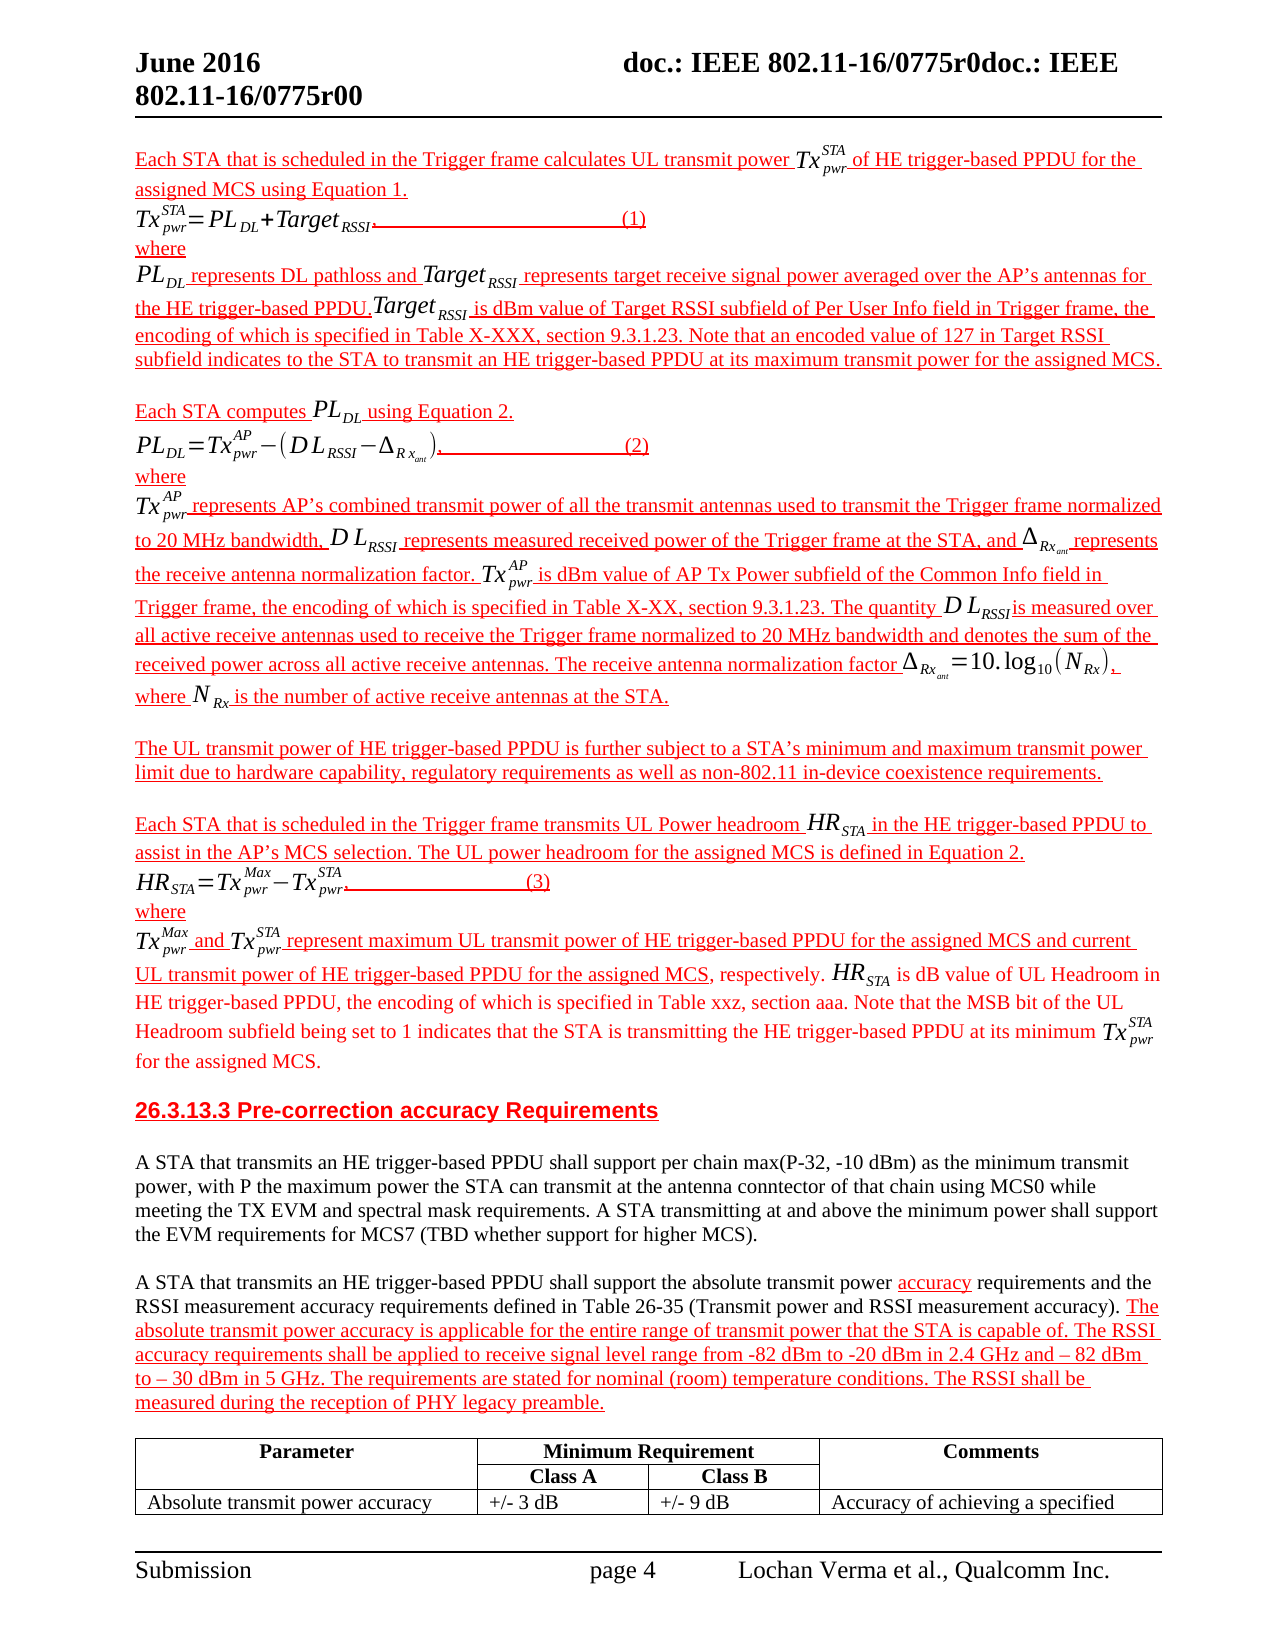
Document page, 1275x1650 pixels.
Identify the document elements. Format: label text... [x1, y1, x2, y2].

text Each STA computes using Equation 2. [135, 395, 1162, 427]
text The UL transmit power of HE trigger-based PPDU is further subject to a STA’s minimum and maximum transmit power limit due to hardware capability, regulatory requirements as well as non-802.11 in-device coexistence requirements. [135, 736, 1162, 784]
table_header Minimum Requirement [478, 1439, 819, 1463]
table_cell +/- 9 dB [649, 1490, 819, 1514]
text A STA that transmits an HE trigger-based PPDU shall support per chain max(P-32, -10 dBm) as the minimum transmit power, with P the maximum power the STA can transmit at the antenna conntector of that chain using MCS0 while meeting the TX EVM and spectral mask requirements. A STA transmitting at and above the minimum power shall support the EVM requirements for MCS7 (TBD whether support for higher MCS). [135, 1149, 1162, 1246]
text , (1) [135, 201, 1162, 236]
text and represent maximum UL transmit power of HE trigger-based PPDU for the assigned MCS and current UL transmit power of HE trigger-based PPDU for the assigned MCS, respectively. is dB value of UL Headroom in HE trigger-based PPDU, the encoding of which is specified in Table xxz, section aaa. Note that the MSB bit of the UL Headroom subfield being set to 1 indicates that the STA is transmitting the HE trigger-based PPDU at its minimum for the assigned MCS. [135, 923, 1162, 1073]
text where [135, 236, 1162, 260]
table_cell Class B [649, 1465, 819, 1488]
text where [135, 464, 1162, 488]
table_header Comments [820, 1439, 1162, 1488]
text Each STA that is scheduled in the Trigger frame calculates UL transmit power of HE trigger-based PPDU for the assigned MCS using Equation 1. [135, 142, 1162, 201]
text , (3) [135, 864, 1162, 899]
table_header Parameter [136, 1439, 477, 1488]
text A STA that transmits an HE trigger-based PPDU shall support the absolute transmit power accuracy requirements and the RSSI measurement accuracy requirements defined in Table 26-35 (Transmit power and RSSI measurement accuracy). The absolute transmit power accuracy is applicable for the entire range of transmit power that the STA is capable of. The RSSI accuracy requirements shall be applied to receive signal level range from -82 dBm to -20 dBm in 2.4 GHz and – 82 dBm to – 30 dBm in 5 GHz. The requirements are stated for nominal (room) temperature conditions. The RSSI shall be measured during the reception of PHY legacy preamble. [135, 1270, 1162, 1414]
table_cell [136, 1490, 477, 1514]
text represents AP’s combined transmit power of all the transmit antennas used to transmit the Trigger frame normalized to 20 MHz bandwidth, represents measured received power of the Trigger frame at the STA, and represents the receive antenna normalization factor. is dBm value of AP Tx Power subfield of the Common Info field in Trigger frame, the encoding of which is specified in Table X-XX, section 9.3.1.23. The quantity is measured over all active receive antennas used to receive the Trigger frame normalized to 20 MHz bandwidth and denotes the sum of the received power across all active receive antennas. The receive antenna normalization factor , where is the number of active receive antennas at the STA. [135, 488, 1162, 712]
text 26.3.13.3 Pre-correction accuracy Requirements [135, 1097, 1162, 1123]
table_cell Class A [478, 1465, 648, 1488]
table_cell +/- 3 dB [478, 1490, 648, 1514]
text represents DL pathloss and represents target receive signal power averaged over the AP’s antennas for the HE trigger-based PPDU. is dBm value of Target RSSI subfield of Per User Info field in Trigger frame, the encoding of which is specified in Table X-XXX, section 9.3.1.23. Note that an encoded value of 127 in Target RSSI subfield indicates to the STA to transmit an HE trigger-based PPDU at its maximum transmit power for the assigned MCS. [135, 260, 1162, 368]
text Each STA that is scheduled in the Trigger frame transmits UL Power headroom in the HE trigger-based PPDU to assist in the AP’s MCS selection. The UL power headroom for the assigned MCS is defined in Equation 2. [135, 808, 1162, 864]
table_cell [820, 1490, 1162, 1514]
text where [135, 899, 1162, 923]
text , (2) [135, 427, 1162, 464]
